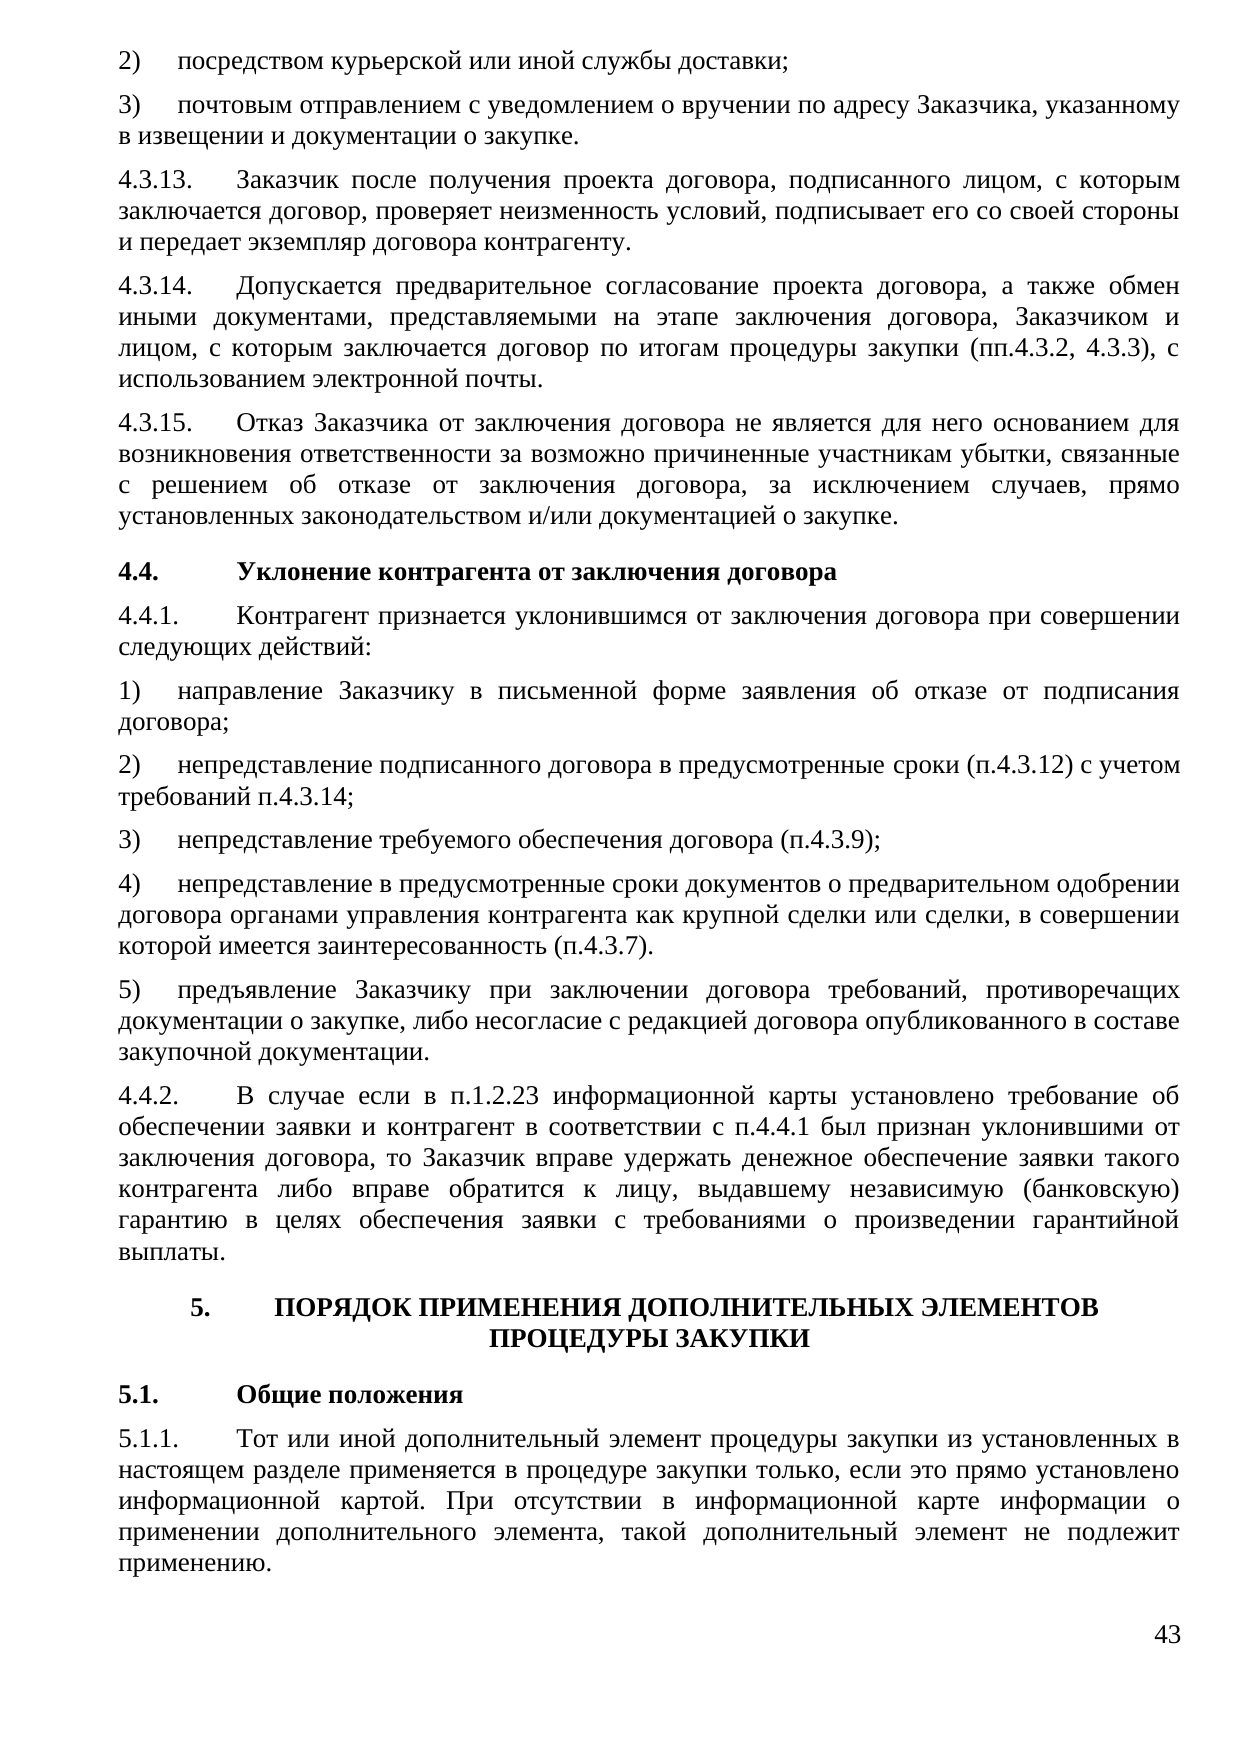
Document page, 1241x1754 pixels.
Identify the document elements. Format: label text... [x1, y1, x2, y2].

text направление Заказчику в письменной форме заявления об отказе от подписания договора; [118, 674, 1181, 736]
text Уклонение контрагента от заключения договора [118, 555, 1181, 587]
text непредставление подписанного договора в предусмотренные сроки (п.4.3.12) с учетом требований п.4.3.14; [118, 749, 1181, 811]
text В случае если в п.1.2.23 информационной карты установлено требование об обеспечении заявки и контрагент в соответствии с п.4.4.1 был признан уклонившими от заключения договора, то Заказчик вправе удержать денежное обеспечение заявки такого контрагента либо вправе обратится к лицу, выдавшему независимую (банковскую) гарантию в целях обеспечения заявки с требованиями о произведении гарантийной выплаты. [118, 1079, 1181, 1266]
text Порядок применения дополнительных элементов процедуры закупки [118, 1291, 1181, 1353]
text Тот или иной дополнительный элемент процедуры закупки из установленных в настоящем разделе применяется в процедуре закупки только, если это прямо установлено информационной картой. При отсутствии в информационной карте информации о применении дополнительного элемента, такой дополнительный элемент не подлежит применению. [118, 1422, 1181, 1577]
text предъявление Заказчику при заключении договора требований, противоречащих документации о закупке, либо несогласие с редакцией договора опубликованного в составе закупочной документации. [118, 973, 1181, 1066]
text почтовым отправлением с уведомлением о вручении по адресу Заказчика, указанному в извещении и документации о закупке. [118, 88, 1181, 150]
text Контрагент признается уклонившимся от заключения договора при совершении следующих действий: [118, 599, 1181, 661]
text Общие положения [118, 1378, 1181, 1409]
text Заказчик после получения проекта договора, подписанного лицом, с которым заключается договор, проверяет неизменность условий, подписывает его со своей стороны и передает экземпляр договора контрагенту. [118, 163, 1181, 256]
text Отказ Заказчика от заключения договора не является для него основанием для возникновения ответственности за возможно причиненные участникам убытки, связанные с решением об отказе от заключения договора, за исключением случаев, прямо установленных законодательством и/или документацией о закупке. [118, 406, 1181, 530]
text Допускается предварительное согласование проекта договора, а также обмен иными документами, представляемыми на этапе заключения договора, Заказчиком и лицом, с которым заключается договор по итогам процедуры закупки (пп.4.3.2, 4.3.3), с использованием электронной почты. [118, 269, 1181, 393]
text непредставление требуемого обеспечения договора (п.4.3.9); [118, 823, 1181, 854]
text непредставление в предусмотренные сроки документов о предварительном одобрении договора органами управления контрагента как крупной сделки или сделки, в совершении которой имеется заинтересованность (п.4.3.7). [118, 867, 1181, 961]
text посредством курьерской или иной службы доставки; [118, 44, 1181, 76]
